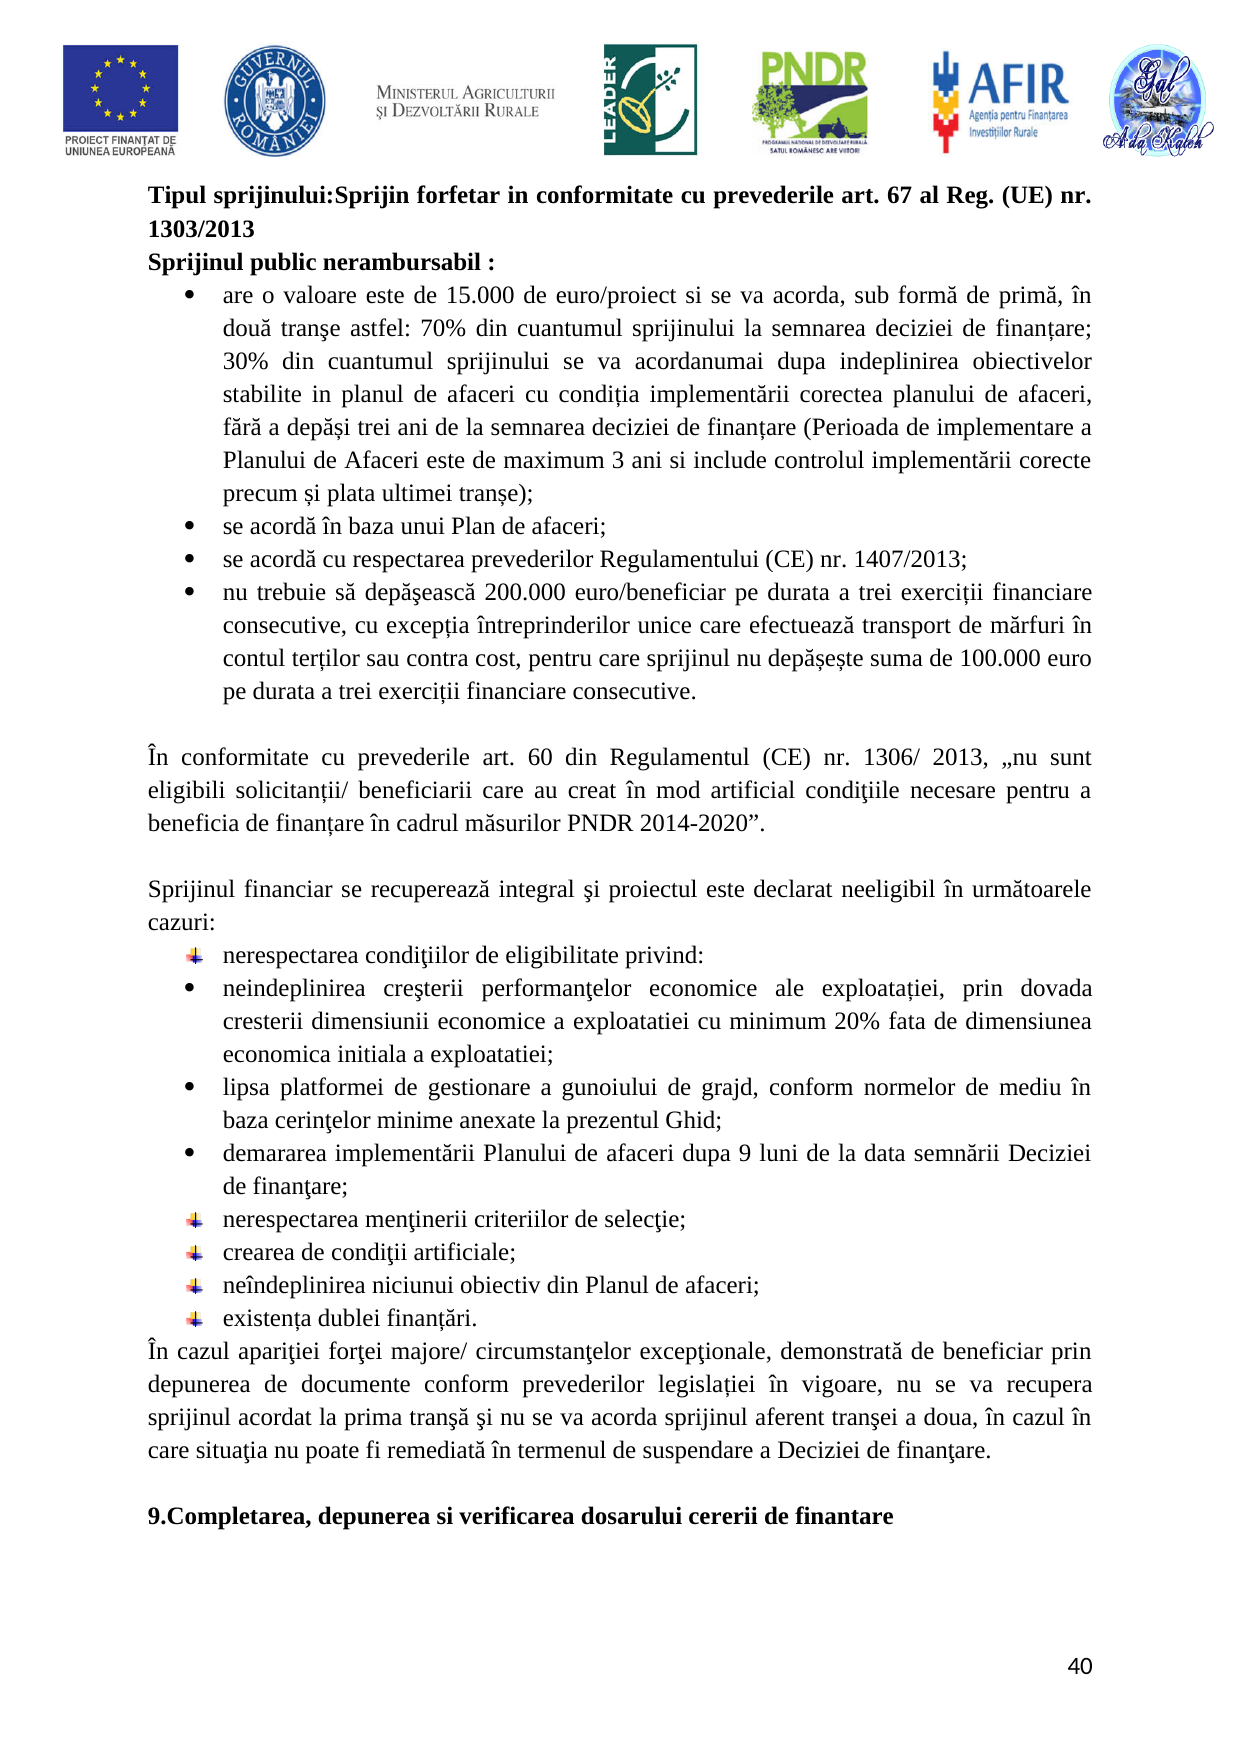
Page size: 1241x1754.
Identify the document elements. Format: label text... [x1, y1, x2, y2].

subtitle nu trebuie să depăşească 200.000 euro/beneficiar pe durata a trei exerciții financiare consecutive, cu excepția întreprinderilor unice care efectuează transport de mărfuri în contul terților sau contra cost, pentru care sprijinul nu depășește suma de 100.000 euro pe durata a trei exerciții financiare consecutive. [185, 577, 1093, 705]
list crearea de condiţii artificiale; [185, 1237, 1093, 1266]
picture [186, 1211, 203, 1228]
list demararea implementării Planului de afaceri dupa 9 luni de la data semnării Deciziei de finanţare; [185, 1138, 1093, 1200]
text Sprijinul public nerambursabil : [148, 247, 1093, 275]
list se acordă cu respectarea prevederilor Regulamentului (CE) nr. 1407/2013; [185, 544, 1093, 573]
picture [186, 1310, 203, 1327]
list nerespectarea condiţiilor de eligibilitate privind: [185, 940, 1093, 969]
list existența dublei finanțări. [185, 1303, 1093, 1332]
text În cazul apariţiei forţei majore/ circumstanţelor excepţionale, demonstrată de beneficiar prin depunerea de documente conform prevederilor legislației în vigoare, nu se va recupera sprijinul acordat la prima tranşă şi nu se va acorda sprijinul aferent tranşei a doua, în cazul în care situaţia nu poate fi remediată în termenul de suspendare a Deciziei de finanţare. [148, 1336, 1093, 1464]
list are o valoare este de 15.000 de euro/proiect si se va acorda, sub formă de primă, în două tranşe astfel: 70% din cuantumul sprijinului la semnarea deciziei de finanțare; 30% din cuantumul sprijinului se va acordanumai dupa indeplinirea obiectivelor stabilite in planul de afaceri cu condiția implementării corectea planului de afaceri, fără a depăși trei ani de la semnarea deciziei de finanțare (Perioada de implementare a Planului de Afaceri este de maximum 3 ani si include controlul implementării corecte precum și plata ultimei tranșe); [185, 280, 1093, 507]
list neindeplinirea creşterii performanţelor economice ale exploatației, prin dovada cresterii dimensiunii economice a exploatatiei cu minimum 20% fata de dimensiunea economica initiala a exploatatiei; [185, 973, 1093, 1068]
text În conformitate cu prevederile art. 60 din Regulamentul (CE) nr. 1306/ 2013, „nu sunt eligibili solicitanții/ beneficiarii care au creat în mod artificial condiţiile necesare pentru a beneficia de finanțare în cadrul măsurilor PNDR 2014-2020”. [148, 742, 1093, 837]
list lipsa platformei de gestionare a gunoiului de grajd, conform normelor de mediu în baza cerinţelor minime anexate la prezentul Ghid; [185, 1072, 1093, 1134]
picture [186, 946, 203, 964]
subtitle 9.Completarea, depunerea si verificarea dosarului cererii de finantare [148, 1501, 1093, 1530]
list nerespectarea menţinerii criteriilor de selecţie; [185, 1204, 1093, 1233]
text Sprijinul financiar se recuperează integral şi proiectul este declarat neeligibil în următoarele cazuri: [148, 874, 1093, 936]
picture [186, 1244, 203, 1261]
text Tipul sprijinului:Sprijin forfetar in conformitate cu prevederile art. 67 al Reg. (UE) nr. 1303/2013 [148, 157, 1093, 242]
picture [27, 19, 1215, 157]
list se acordă în baza unui Plan de afaceri; [185, 511, 1093, 539]
list neîndeplinirea niciunui obiectiv din Planul de afaceri; [185, 1270, 1093, 1299]
picture [186, 1277, 203, 1294]
